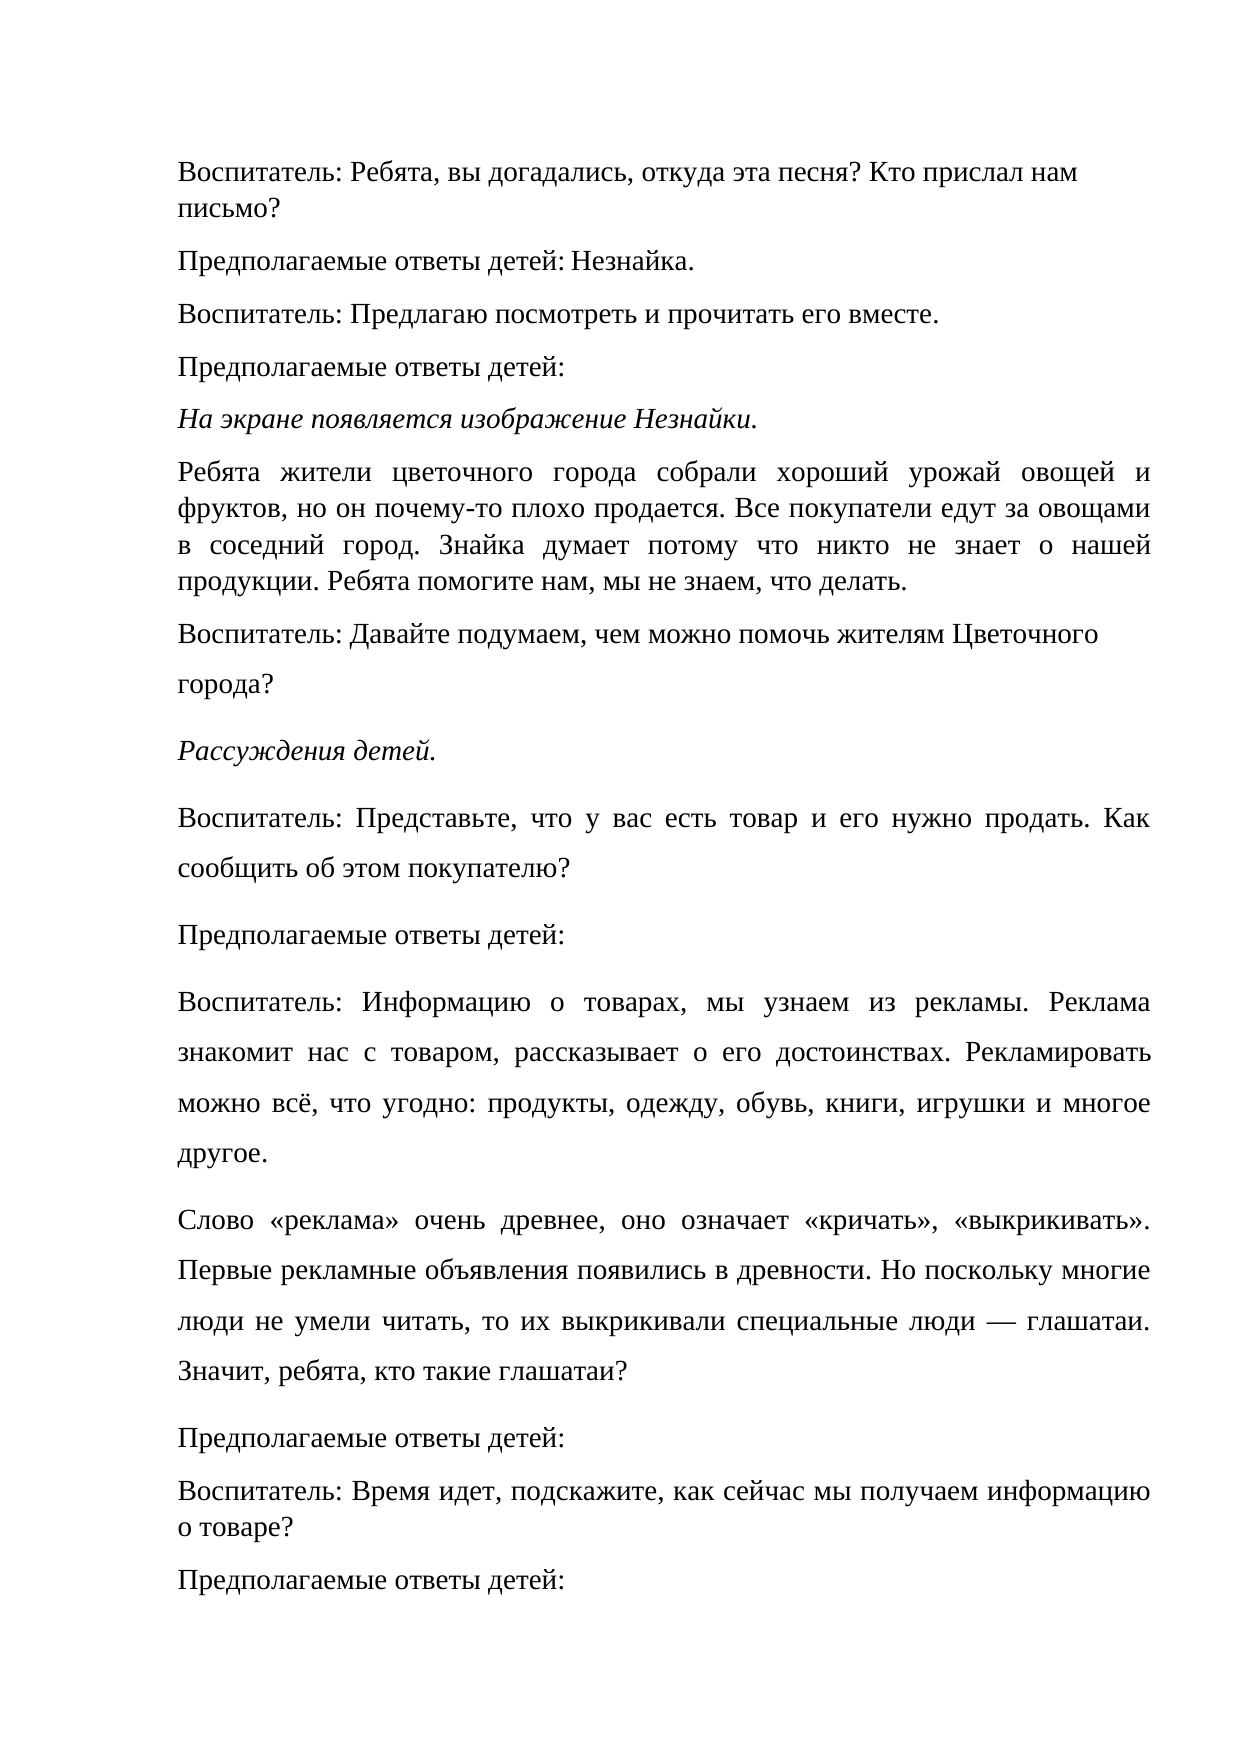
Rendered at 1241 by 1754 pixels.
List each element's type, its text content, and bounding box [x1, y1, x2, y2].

text Воспитатель: Представьте, что у вас есть товар и его нужно продать. Как сообщить об этом покупателю? [177, 800, 1152, 884]
text Предполагаемые ответы детей: Незнайка. [177, 243, 1152, 277]
text Предполагаемые ответы детей: [177, 1420, 1152, 1454]
text Предполагаемые ответы детей: [177, 1562, 1152, 1595]
text Воспитатель: Ребята, вы догадались, откуда эта песня? Кто прислал нам письмо? [177, 118, 1152, 224]
text Ребята жители цветочного города собрали хороший урожай овощей и фруктов, но он почему-то плохо продается. Все покупатели едут за овощами в соседний город. Знайка думает потому что никто не знает о нашей продукции. Ребята помогите нам, мы не знаем, что делать. [177, 454, 1152, 596]
text Воспитатель: Давайте подумаем, чем можно помочь жителям Цветочного города? [177, 616, 1152, 699]
text Воспитатель: Время идет, подскажите, как сейчас мы получаем информацию о товаре? [177, 1473, 1152, 1543]
text На экране появляется изображение Незнайки. [177, 402, 1152, 435]
text Предполагаемые ответы детей: [177, 917, 1152, 951]
text Слово «реклама» очень древнее, оно означает «кричать», «выкрикивать». Первые рекламные объявления появились в древности. Но поскольку многие люди не умели читать, то их выкрикивали специальные люди — глашатаи. Значит, ребята, кто такие глашатаи? [177, 1202, 1152, 1387]
text Воспитатель: Информацию о товарах, мы узнаем из рекламы. Реклама знакомит нас с товаром, рассказывает о его достоинствах. Рекламировать можно всё, что угодно: продукты, одежду, обувь, книги, игрушки и многое другое. [177, 984, 1152, 1169]
text Рассуждения детей. [177, 733, 1152, 767]
text Воспитатель: Предлагаю посмотреть и прочитать его вместе. [177, 296, 1152, 329]
text Предполагаемые ответы детей: [177, 349, 1152, 382]
